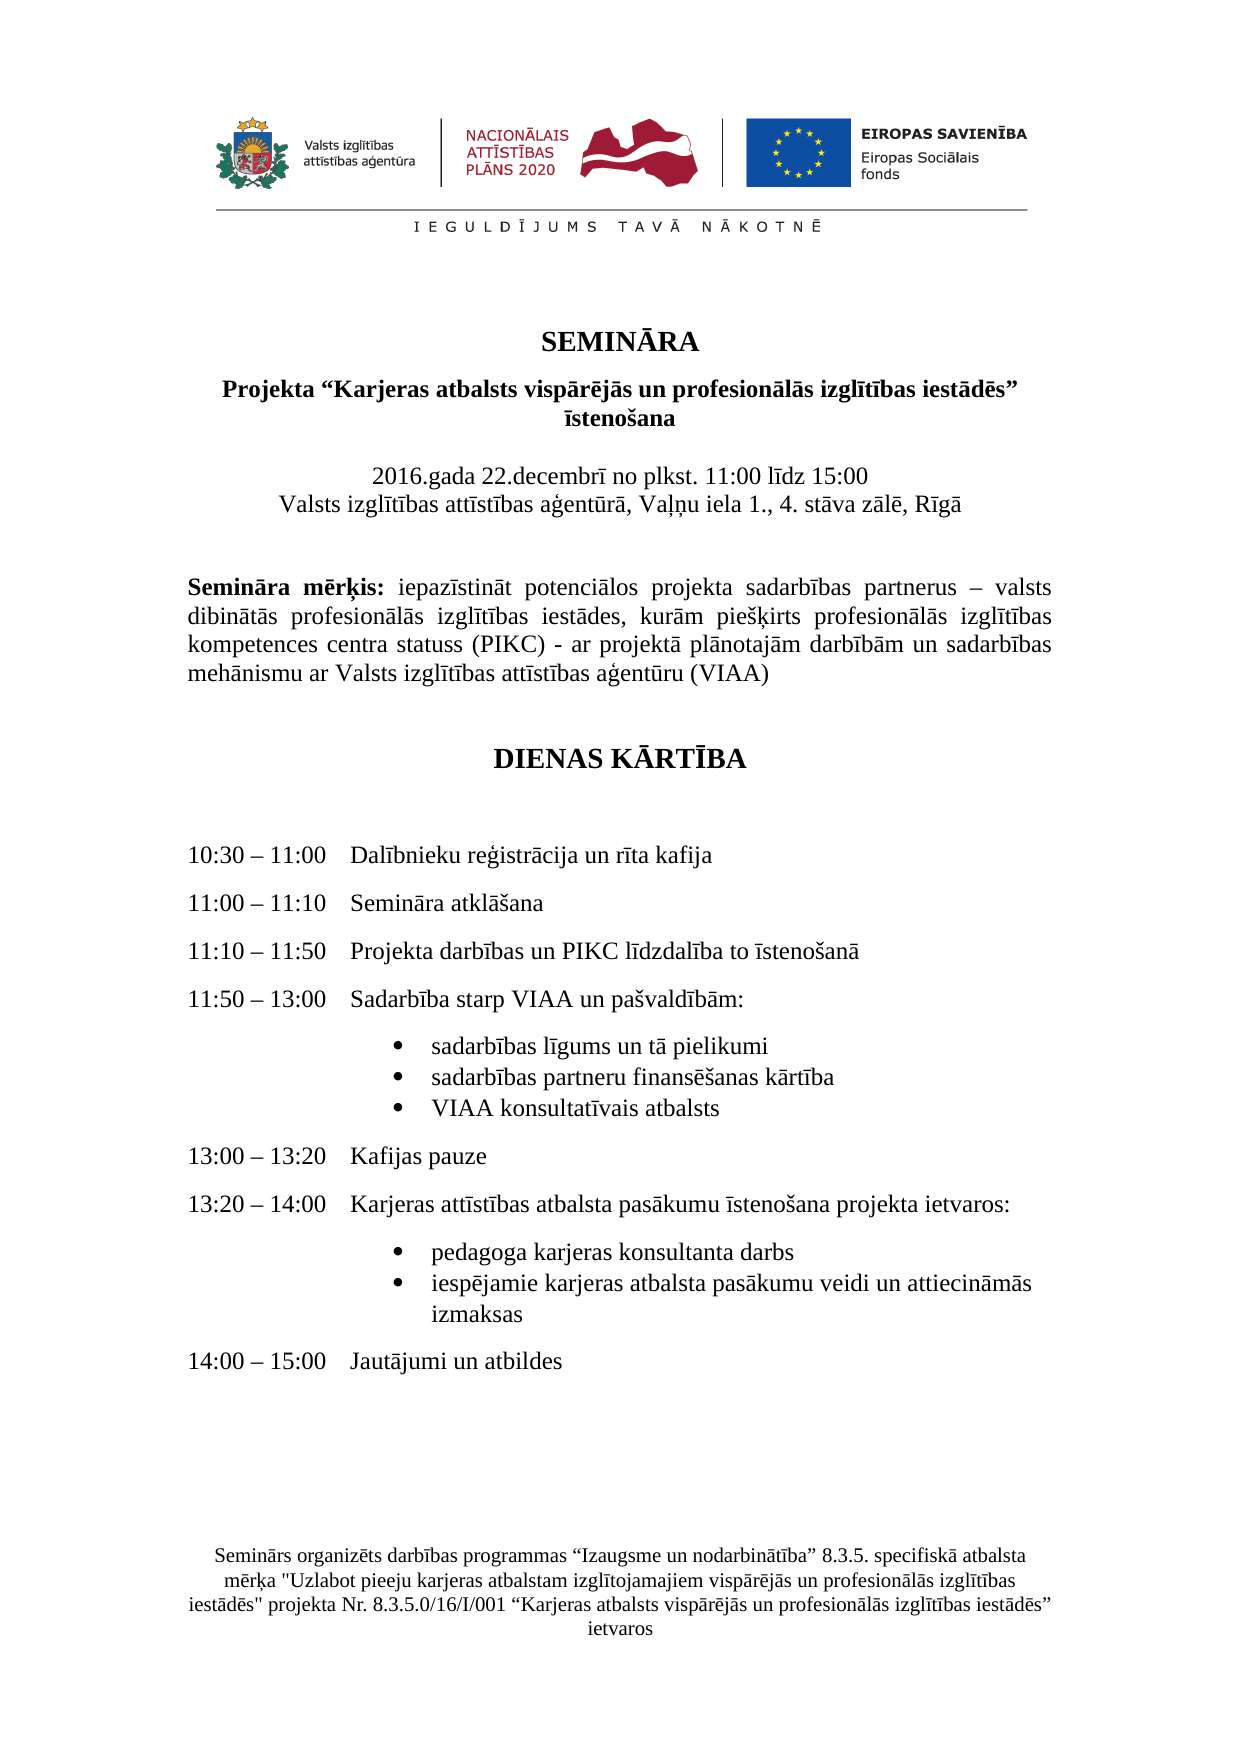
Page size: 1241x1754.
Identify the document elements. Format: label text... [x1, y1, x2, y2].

text 13:20 – 14:00 Karjeras attīstības atbalsta pasākumu īstenošana projekta ietvaros: [187, 1189, 1053, 1218]
list sadarbības līgums un tā pielikumi [394, 1031, 1053, 1060]
text 14:00 – 15:00 Jautājumi un atbildes [187, 1346, 1053, 1375]
text Projekta “Karjeras atbalsts vispārējās un profesionālās izglītības iestādēs” īstenošana [187, 374, 1053, 432]
list iespējamie karjeras atbalsta pasākumu veidi un attiecināmās izmaksas [394, 1268, 1053, 1327]
text 11:00 – 11:10 Semināra atklāšana [187, 888, 1053, 917]
list sadarbības partneru finansēšanas kārtība [394, 1062, 1053, 1091]
list VIAA konsultatīvais atbalsts [394, 1093, 1053, 1122]
text DIENAS KĀRTĪBA [187, 741, 1053, 774]
list pedagoga karjeras konsultanta darbs [394, 1237, 1053, 1265]
text 11:50 – 13:00 Sadarbība starp VIAA un pašvaldībām: [187, 984, 1053, 1012]
text SEMINĀRA [187, 324, 1053, 358]
text Valsts izglītības attīstības aģentūrā, Vaļņu iela 1., 4. stāva zālē, Rīgā [187, 489, 1053, 518]
text 10:30 – 11:00 Dalībnieku reģistrācija un rīta kafija [187, 841, 1053, 869]
text 2016.gada 22.decembrī no plkst. 11:00 līdz 15:00 [187, 461, 1053, 489]
text Semināra mērķis: iepazīstināt potenciālos projekta sadarbības partnerus – valsts dibinātās profesionālās izglītības iestādes, kurām piešķirts profesionālās izglītības kompetences centra statuss (PIKC) - ar projektā plānotajām darbībām un sadarbības mehānismu ar Valsts izglītības attīstības aģentūru (VIAA) [187, 572, 1053, 687]
picture [187, 101, 1053, 246]
text 11:10 – 11:50 Projekta darbības un PIKC līdzdalība to īstenošanā [187, 936, 1053, 965]
text 13:00 – 13:20 Kafijas pauze [187, 1141, 1053, 1170]
